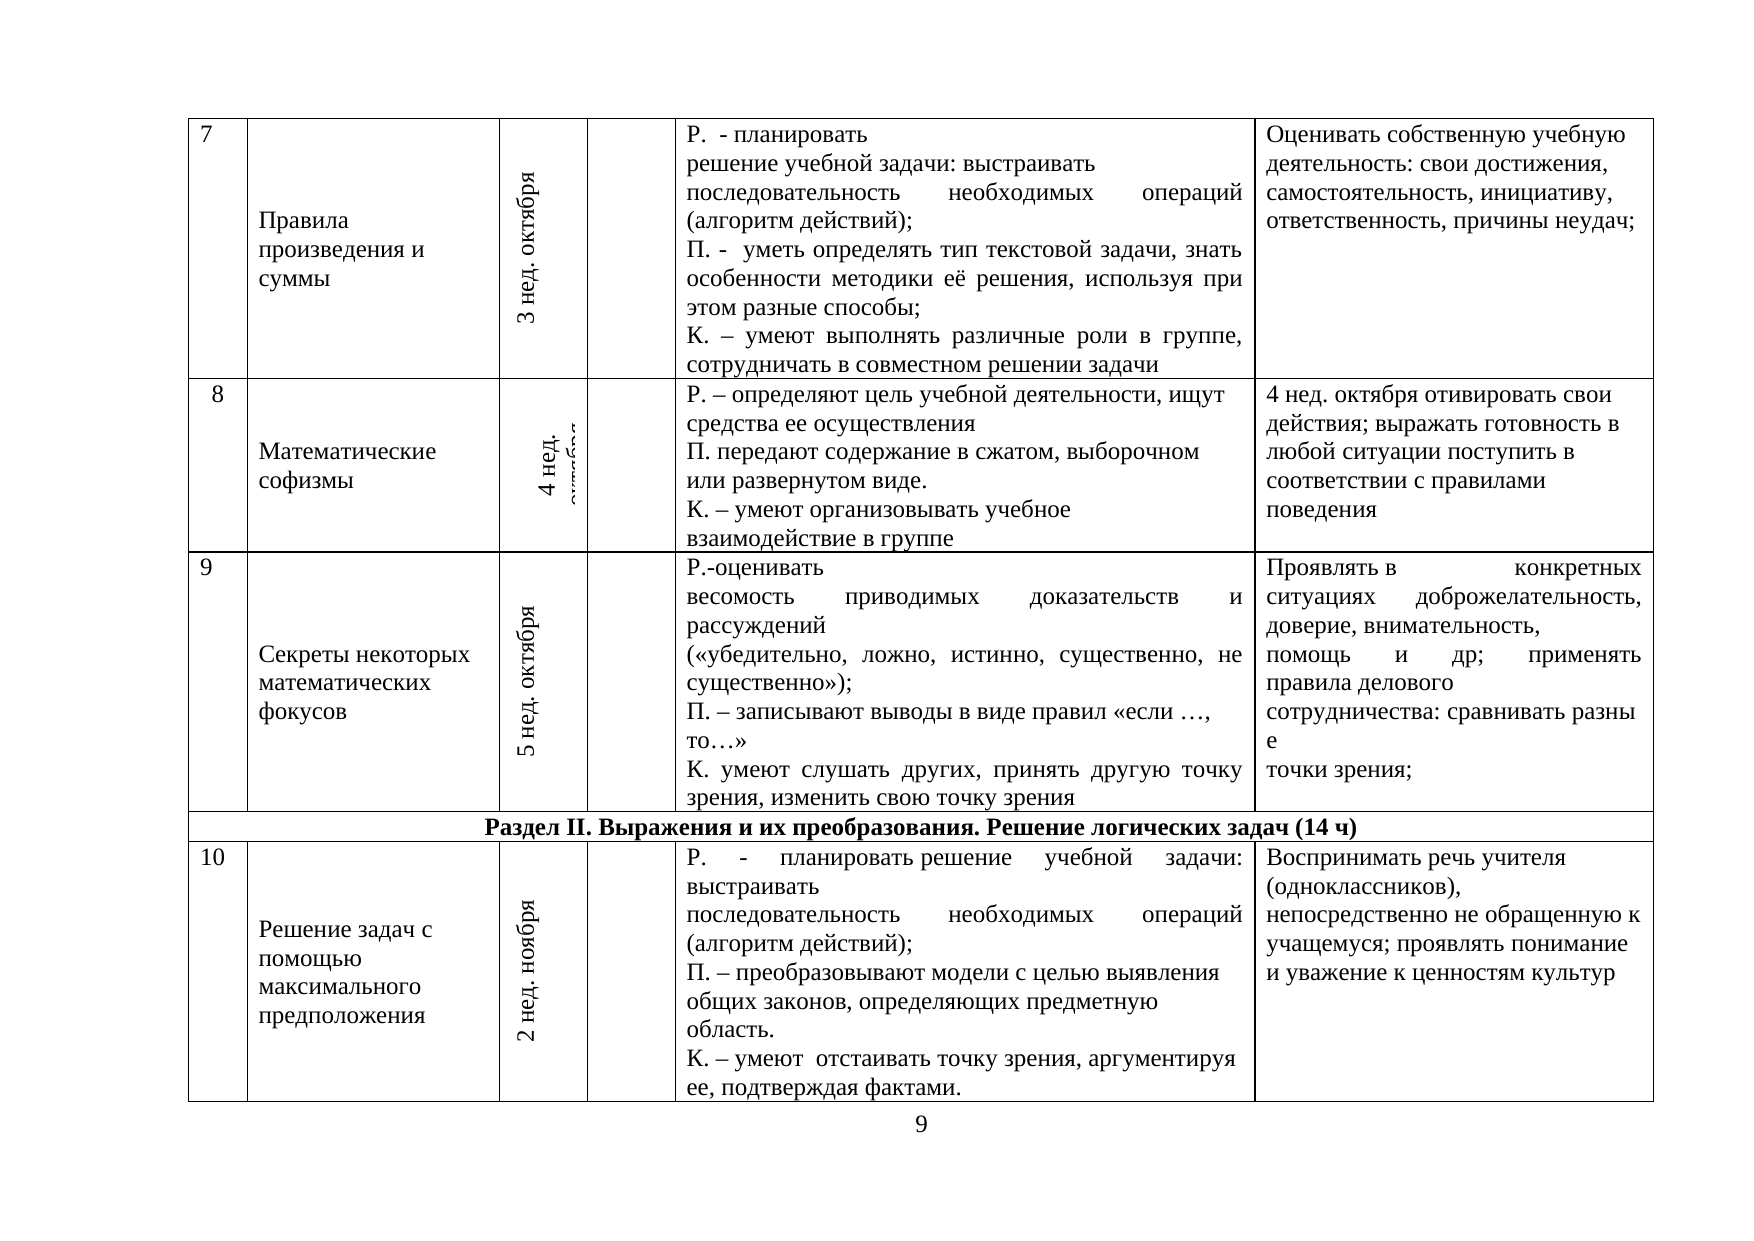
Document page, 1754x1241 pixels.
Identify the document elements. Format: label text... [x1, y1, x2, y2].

table_cell Секреты некоторых математических фокусов [248, 553, 499, 811]
table_cell Математические софизмы [248, 379, 499, 551]
table_cell 9 [189, 553, 247, 811]
table_cell [588, 842, 675, 1101]
table_cell Проявлять в конкретных ситуациях доброжелательность, доверие, внимательность, помощь и др; применять правила делового сотрудничества: сравнивать разные точки зрения; [1256, 553, 1653, 811]
table_cell [588, 553, 675, 811]
table_cell 3 нед. октября [500, 119, 587, 378]
table_cell Раздел II. Выражения и их преобразования. Решение логических задач (14 ч) [189, 812, 1653, 841]
table_cell 10 [189, 842, 247, 1101]
table_cell Решение задач с помощью максимального предположения [248, 842, 499, 1101]
table_cell Оценивать собственную учебную деятельность: свои достижения, самостоятельность, инициативу, ответственность, причины неудач; [1256, 119, 1653, 378]
table_cell 2 нед. ноября [500, 842, 587, 1101]
table_cell Р. - планировать решение учебной задачи: выстраивать последовательность необходимых операций (алгоритм действий); П. - уметь определять тип текстовой задачи, знать особенности методики её решения, используя при этом разные способы; К. – умеют выполнять различные роли в группе, сотрудничать в совместном решении задачи [676, 119, 1254, 378]
table_cell Р.-оценивать весомость приводимых доказательств и рассуждений («убедительно, ложно, истинно, существенно, не существенно»); П. – записывают выводы в виде правил «если …, то…» К. умеют слушать других, принять другую точку зрения, изменить свою точку зрения [676, 553, 1254, 811]
table_cell 4 нед. октября отивировать свои действия; выражать готовность в любой ситуации поступить в соответствии с правилами поведения [1256, 379, 1653, 551]
table_cell 4 нед. октября [500, 379, 587, 551]
table_cell Воспринимать речь учителя (одноклассников), непосредственно не обращенную к учащемуся; проявлять понимание и уважение к ценностям культур [1256, 842, 1653, 1101]
table_cell Р. – определяют цель учебной деятельности, ищут средства ее осуществления П. передают содержание в сжатом, выборочном или развернутом виде. К. – умеют организовывать учебное взаимодействие в группе [676, 379, 1254, 551]
table_cell 7 [189, 119, 247, 378]
table_cell 8 [189, 379, 247, 551]
table_cell 5 нед. октября [500, 553, 587, 811]
table_cell [588, 379, 675, 551]
table_cell Правила произведения и суммы [248, 119, 499, 378]
table_cell Р. - планировать решение учебной задачи: выстраивать последовательность необходимых операций (алгоритм действий); П. – преобразовывают модели с целью выявления общих законов, определяющих предметную область. К. – умеют отстаивать точку зрения, аргументируя ее, подтверждая фактами. [676, 842, 1254, 1101]
table_cell [588, 119, 675, 378]
